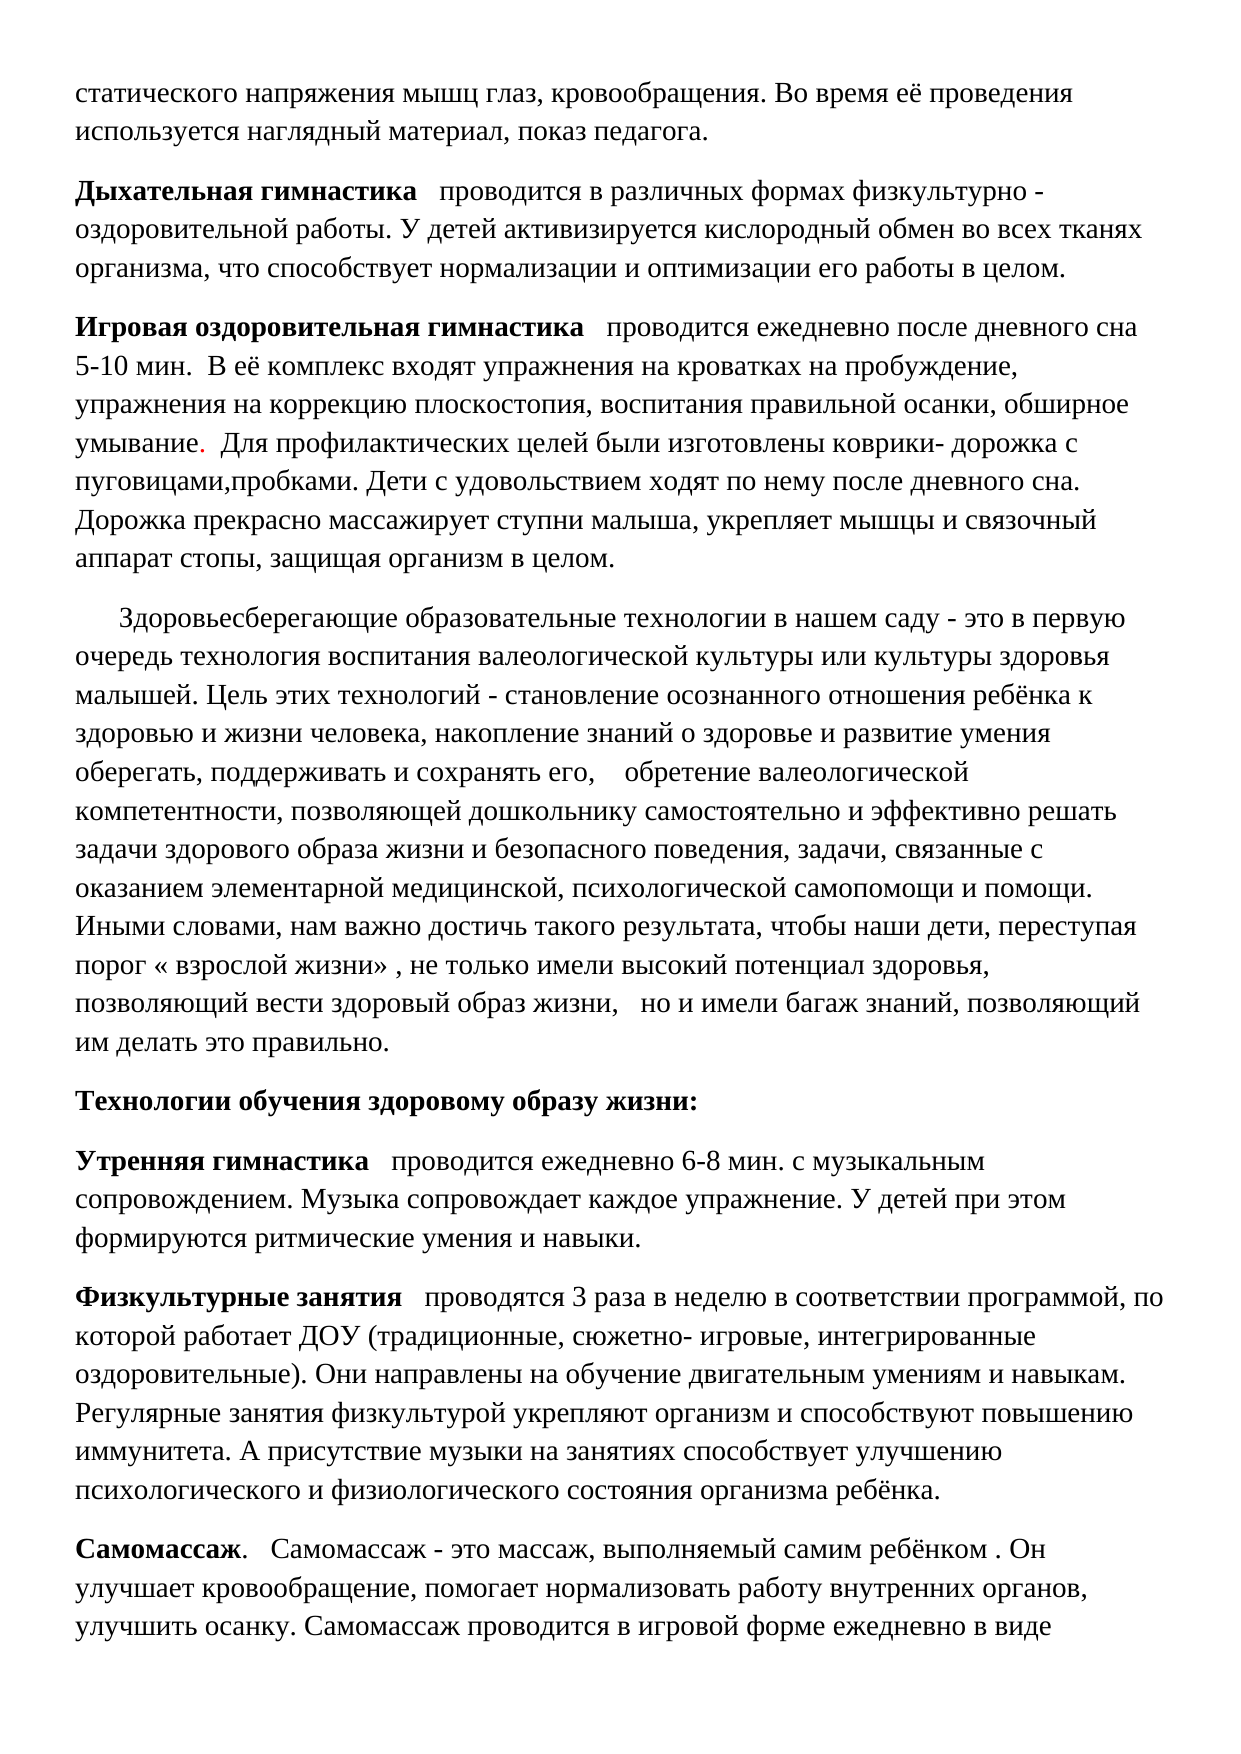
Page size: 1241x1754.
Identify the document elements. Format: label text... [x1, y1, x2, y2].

text Здоровьесберегающие образовательные технологии в нашем саду - это в первую очередь технология воспитания валеологической культуры или культуры здоровья малышей. Цель этих технологий - становление осознанного отношения ребёнка к здоровью и жизни человека, накопление знаний о здоровье и развитие умения оберегать, поддерживать и сохранять его, обретение валеологической компетентности, позволяющей дошкольнику самостоятельно и эффективно решать задачи здорового образа жизни и безопасного поведения, задачи, связанные с оказанием элементарной медицинской, психологической самопомощи и помощи. Иными словами, нам важно достичь такого результата, чтобы наши дети, переступая порог « взрослой жизни» , не только имели высокий потенциал здоровья, позволяющий вести здоровый образ жизни, но и имели багаж знаний, позволяющий им делать это правильно. [75, 600, 1165, 1057]
text Дыхательная гимнастика проводится в различных формах физкультурно - оздоровительной работы. У детей активизируется кислородный обмен во всех тканях организма, что способствует нормализации и оптимизации его работы в целом. [75, 173, 1165, 283]
text Технологии обучения здоровому образу жизни: [75, 1083, 1165, 1117]
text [75, 75, 1165, 147]
text Физкультурные занятия проводятся 3 раза в неделю в соответствии программой, по которой работает ДОУ (традиционные, сюжетно- игровые, интегрированные оздоровительные). Они направлены на обучение двигательным умениям и навыкам. Регулярные занятия физкультурой укрепляют организм и способствуют повышению иммунитета. А присутствие музыки на занятиях способствует улучшению психологического и физиологического состояния организма ребёнка. [75, 1279, 1165, 1505]
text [75, 1531, 1165, 1642]
text Утренняя гимнастика проводится ежедневно 6-8 мин. с музыкальным сопровождением. Музыка сопровождает каждое упражнение. У детей при этом формируются ритмические умения и навыки. [75, 1143, 1165, 1253]
text Игровая оздоровительная гимнастика проводится ежедневно после дневного сна 5-10 мин. В её комплекс входят упражнения на кроватках на пробуждение, упражнения на коррекцию плоскостопия, воспитания правильной осанки, обширное умывание. Для профилактических целей были изготовлены коврики- дорожка с пуговицами,пробками. Дети с удовольствием ходят по нему после дневного сна. Дорожка прекрасно массажирует ступни малыша, укрепляет мышцы и связочный аппарат стопы, защищая организм в целом. [75, 309, 1165, 574]
